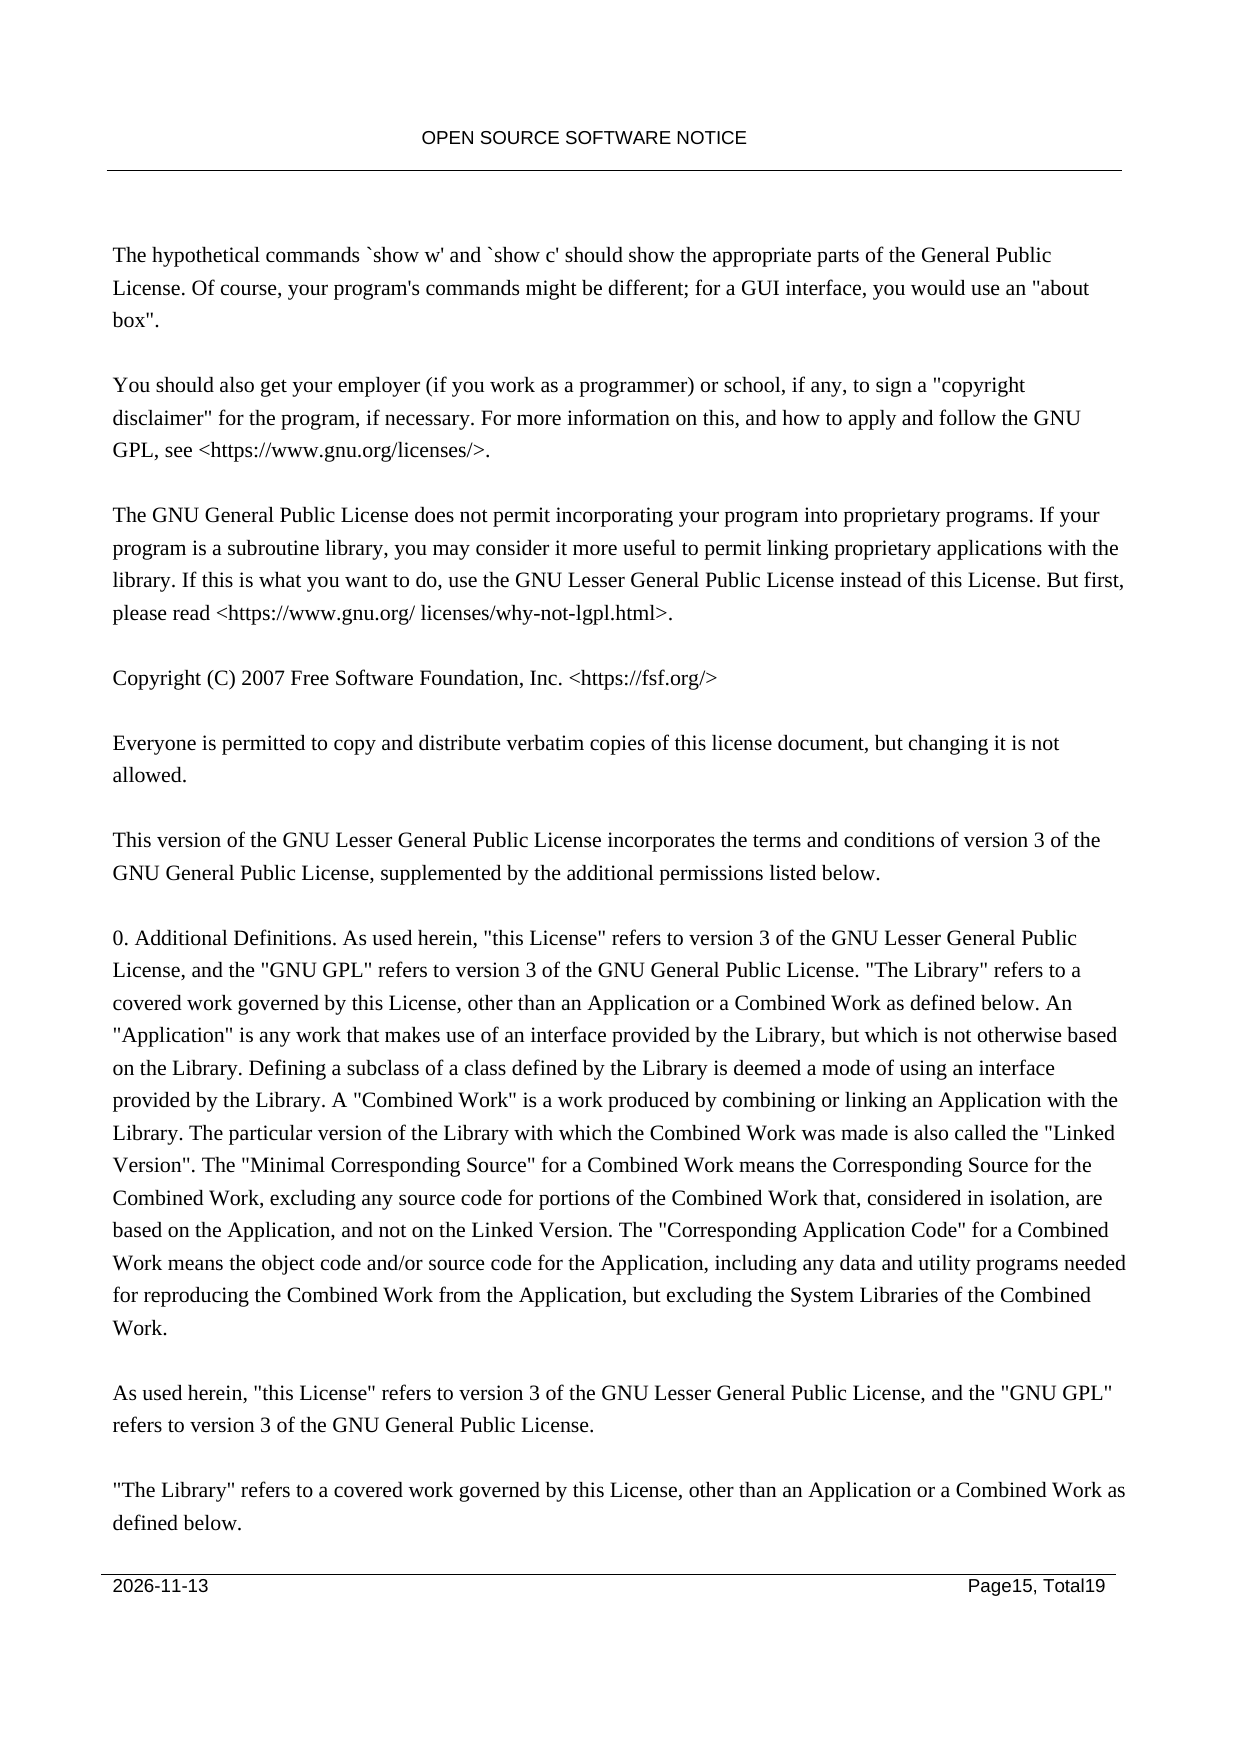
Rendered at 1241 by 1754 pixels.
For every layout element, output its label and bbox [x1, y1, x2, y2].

text [112, 206, 1128, 1539]
